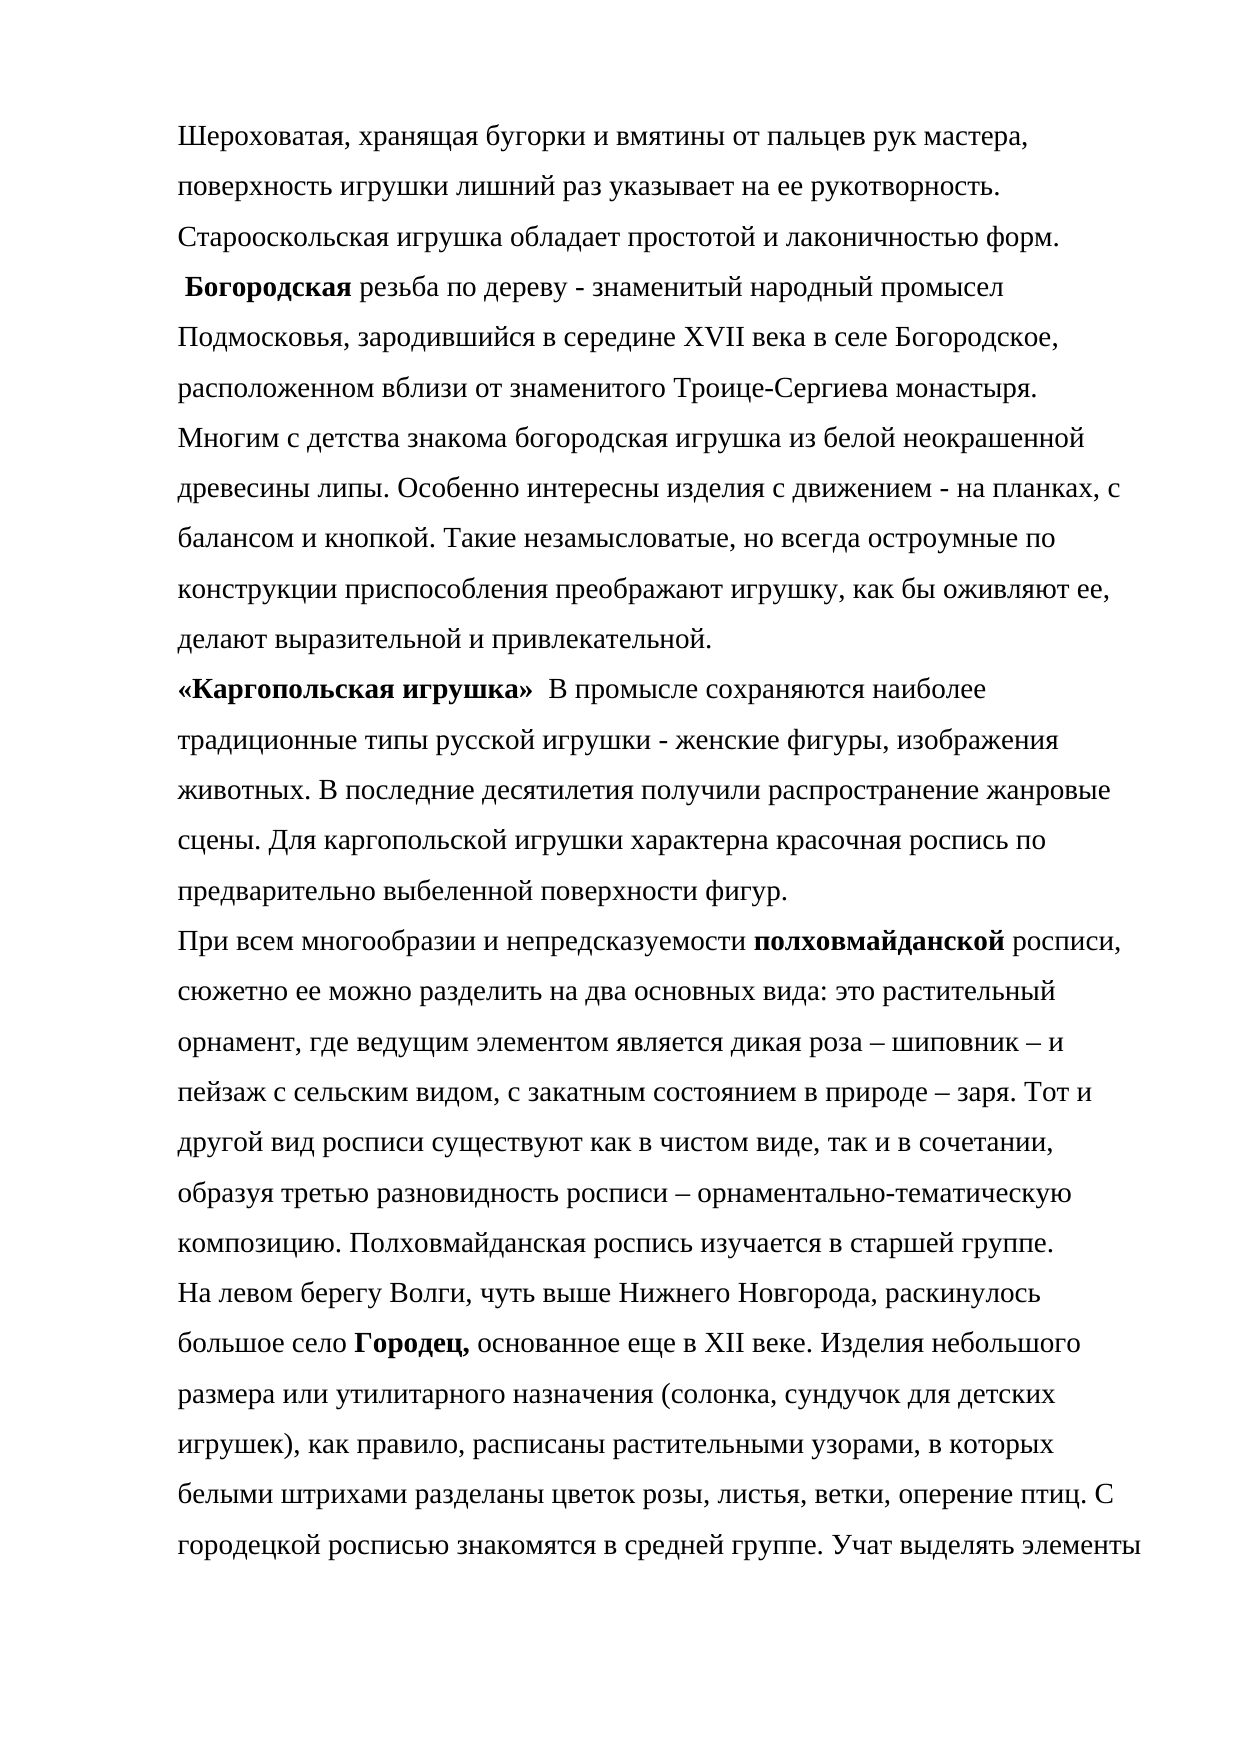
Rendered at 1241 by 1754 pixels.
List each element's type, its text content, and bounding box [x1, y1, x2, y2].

text При всем многообразии и непредсказуемости полховмайданской росписи, сюжетно ее можно разделить на два основных вида: это растительный орнамент, где ведущим элементом является дикая роза – шиповник – и пейзаж с сельским видом, с закатным состоянием в природе – заря. Тот и другой вид росписи существуют как в чистом виде, так и в сочетании, образуя третью разновидность росписи – орнаментально-тематическую композицию. Полховмайданская роспись изучается в старшей группе. [177, 923, 1152, 1258]
text Богородская резьба по дереву - знаменитый народный промысел Подмосковья, зародившийся в середине XVII века в селе Богородское, расположенном вблизи от знаменитого Троице-Сергиева монастыря. Многим с детства знакома богородская игрушка из белой неокрашенной древесины липы. Особенно интересны изделия с движением - на планках, с балансом и кнопкой. Такие незамысловатые, но всегда остроумные по конструкции приспособления преображают игрушку, как бы оживляют ее, делают выразительной и привлекательной. [177, 269, 1152, 655]
text «Каргопольская игрушка» В промысле сохраняются наиболее традиционные типы русской игрушки - женские фигуры, изображения животных. В последние десятилетия получили распространение жанровые сцены. Для каргопольской игрушки характерна красочная роспись по предварительно выбеленной поверхности фигур. [177, 672, 1152, 906]
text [177, 1275, 1152, 1560]
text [177, 118, 1152, 252]
